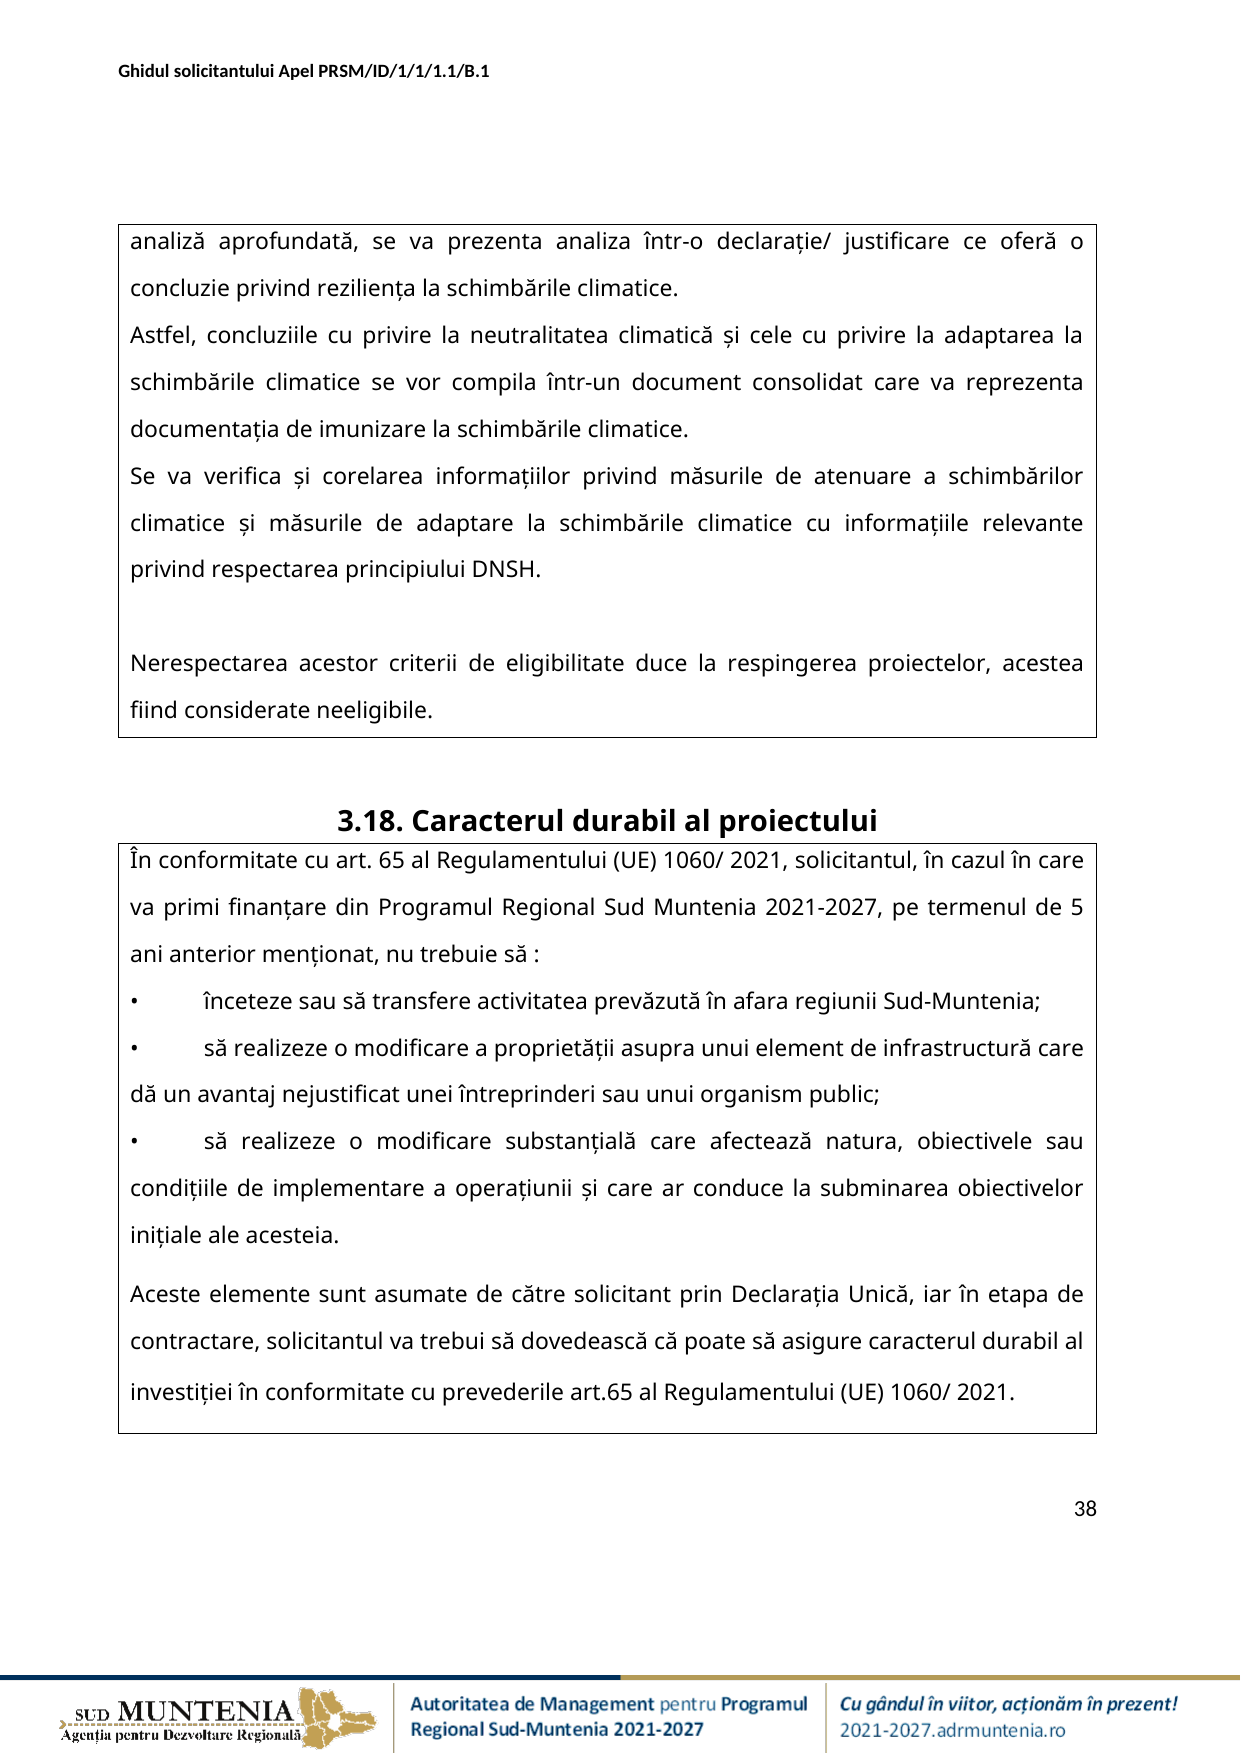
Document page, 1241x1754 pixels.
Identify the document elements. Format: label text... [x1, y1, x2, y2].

table_header În conformitate cu art. 65 al Regulamentului (UE) 1060/ 2021, solicitantul, în cazul în care va primi finanțare din Programul Regional Sud Muntenia 2021-2027, pe termenul de 5 ani anterior menționat, nu trebuie să : • înceteze sau să transfere activitatea prevăzută în afara regiunii Sud-Muntenia; • să realizeze o modificare a proprietății asupra unui element de infrastructură care dă un avantaj nejustificat unei întreprinderi sau unui organism public; • să realizeze o modificare substanțială care afectează natura, obiectivele sau condițiile de implementare a operațiunii și care ar conduce la subminarea obiectivelor inițiale ale acesteia. Aceste elemente sunt asumate de către solicitant prin Declarația Unică, iar în etapa de contractare, solicitantul va trebui să dovedească că poate să asigure caracterul durabil al investiţiei în conformitate cu prevederile art.65 al Regulamentului (UE) 1060/ 2021. [119, 844, 1096, 1433]
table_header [119, 225, 1096, 737]
picture [0, 1675, 1241, 1754]
subtitle 3.18. Caracterul durabil al proiectului [118, 800, 1097, 840]
